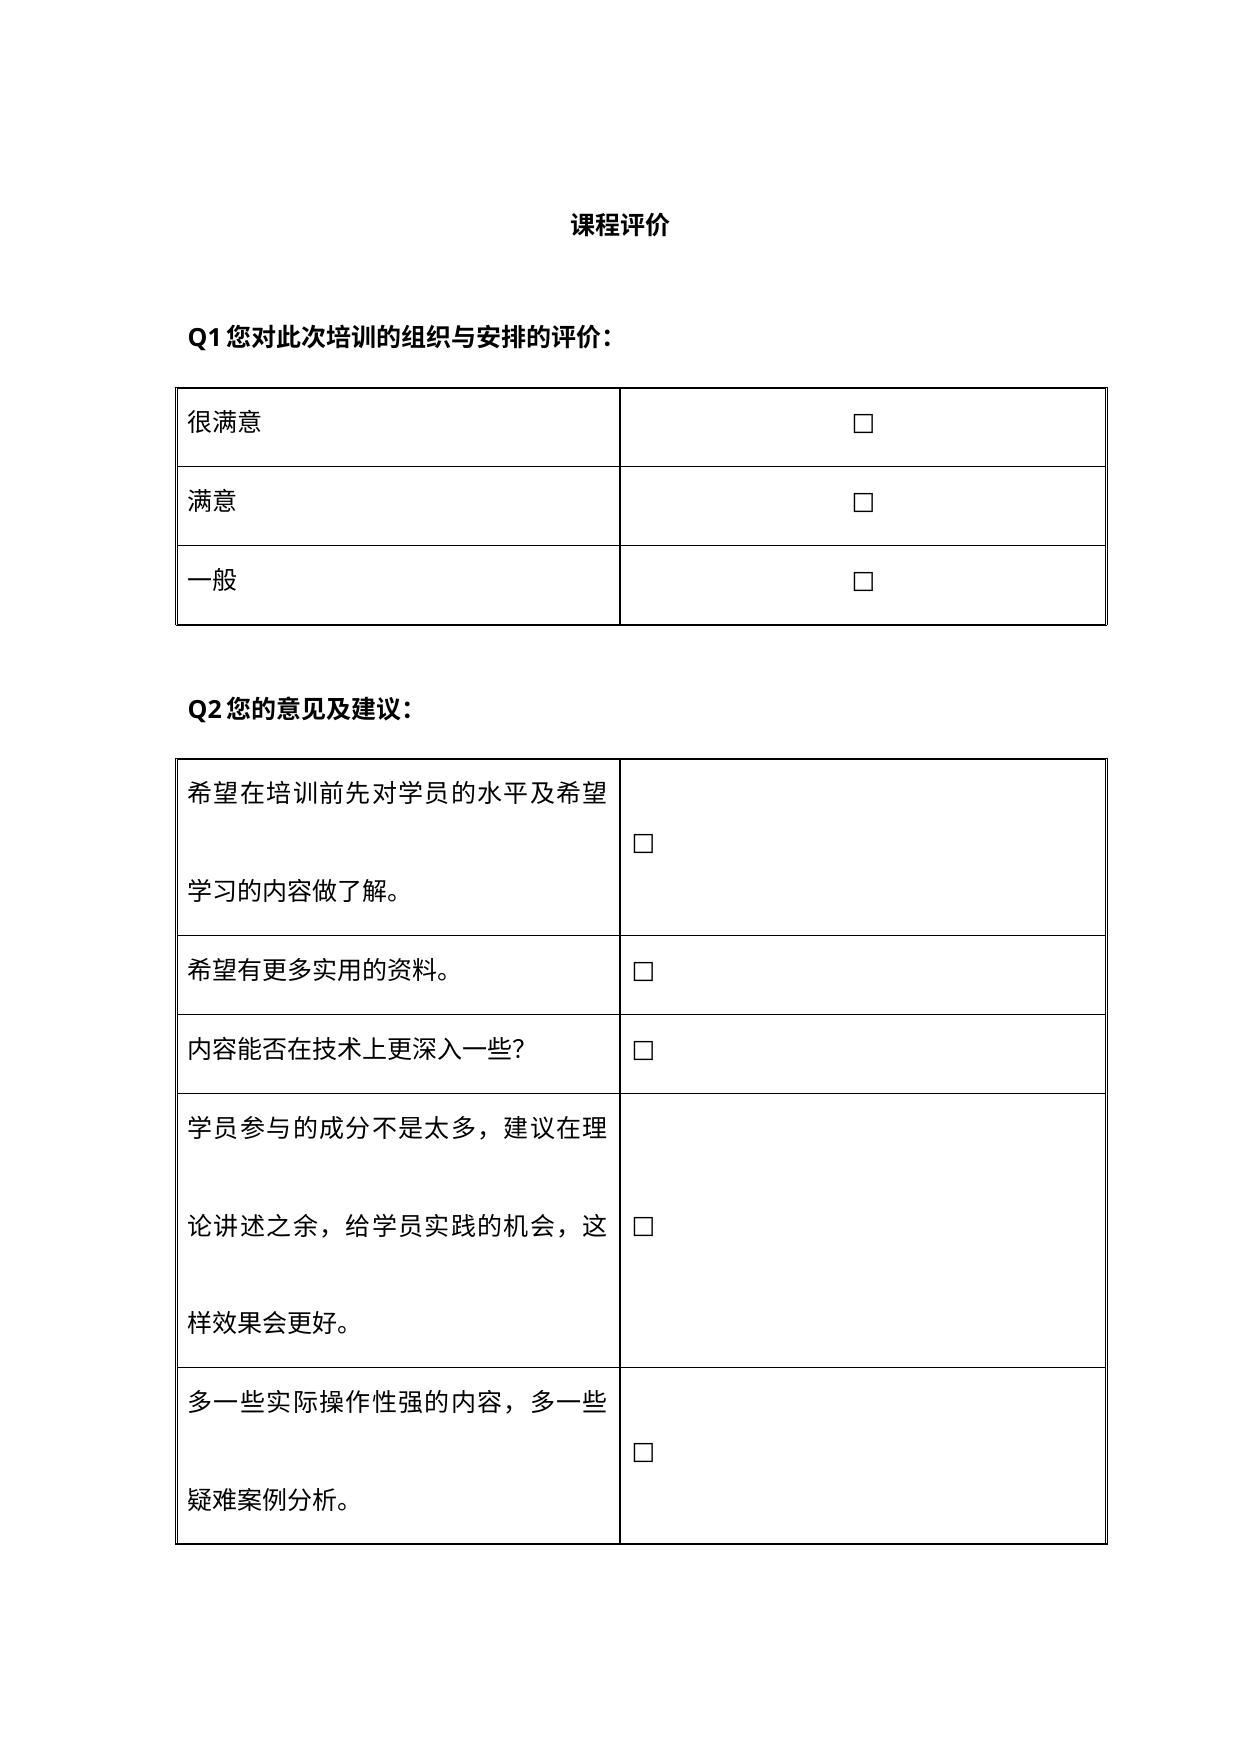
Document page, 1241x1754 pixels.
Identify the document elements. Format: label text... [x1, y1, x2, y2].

table_header 希望在培训前先对学员的水平及希望学习的内容做了解。 [178, 760, 619, 934]
table_header □ [621, 760, 1105, 934]
table_header 很满意 [178, 389, 619, 466]
table_cell 满意 [178, 467, 619, 545]
table_cell □ [621, 1094, 1105, 1367]
table_header □ [621, 389, 1105, 466]
table_cell □ [621, 1015, 1105, 1093]
table_cell □ [621, 936, 1105, 1013]
table_cell 学员参与的成分不是太多，建议在理论讲述之余，给学员实践的机会，这样效果会更好。 [178, 1094, 619, 1367]
text Q2您的意见及建议： [187, 675, 1053, 740]
table_cell 一般 [178, 546, 619, 624]
table_cell □ [621, 1368, 1105, 1543]
table_cell 内容能否在技术上更深入一些？ [178, 1015, 619, 1093]
table_cell □ [621, 467, 1105, 545]
table_cell 希望有更多实用的资料。 [178, 936, 619, 1013]
table_cell 多一些实际操作性强的内容，多一些疑难案例分析。 [178, 1368, 619, 1543]
text 课程评价 [187, 191, 1053, 256]
text Q1您对此次培训的组织与安排的评价： [187, 303, 1053, 368]
table_cell □ [621, 546, 1105, 624]
